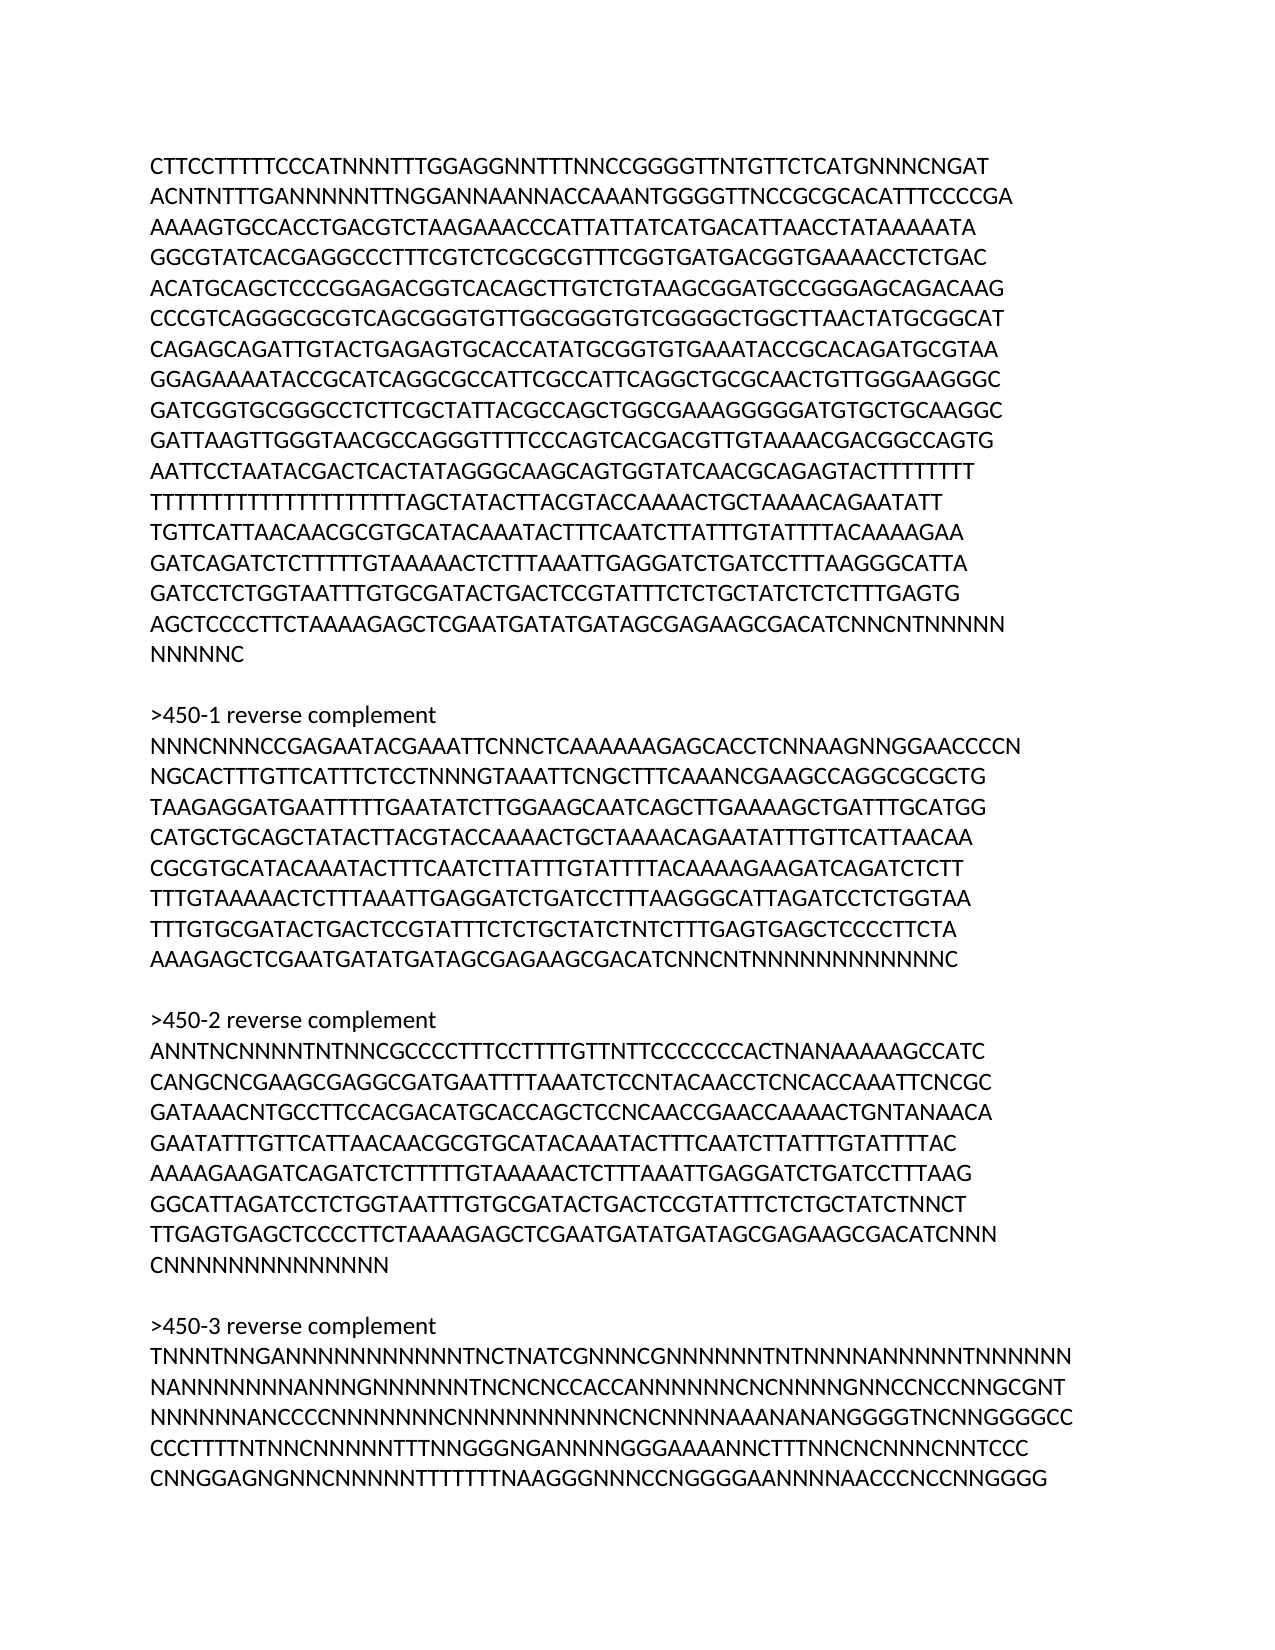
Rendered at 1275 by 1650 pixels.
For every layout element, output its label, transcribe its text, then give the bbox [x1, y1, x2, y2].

text CCCGTCAGGGCGCGTCAGCGGGTGTTGGCGGGTGTCGGGGCTGGCTTAACTATGCGGCAT [150, 303, 1125, 333]
text TNNNTNNGANNNNNNNNNNNTNCTNATCGNNNCGNNNNNNTNTNNNNANNNNNTNNNNNN [150, 1340, 1125, 1371]
text TTTGTGCGATACTGACTCCGTATTTCTCTGCTATCTNTCTTTGAGTGAGCTCCCCTTCTA [150, 913, 1125, 943]
text CCCTTTTNTNNCNNNNNTTTNNGGGNGANNNNGGGAAAANNCTTTNNCNCNNNCNNTCCC [150, 1432, 1125, 1462]
text GGAGAAAATACCGCATCAGGCGCCATTCGCCATTCAGGCTGCGCAACTGTTGGGAAGGGC [150, 364, 1125, 394]
text NANNNNNNNANNNGNNNNNNTNCNCNCCACCANNNNNNCNCNNNNGNNCCNCCNNGCGNT [150, 1371, 1125, 1401]
text GATAAACNTGCCTTCCACGACATGCACCAGCTCCNCAACCGAACCAAAACTGNTANAACA [150, 1096, 1125, 1127]
text CTTCCTTTTTCCCATNNNTTTGGAGGNNTTTNNCCGGGGTTNTGTTCTCATGNNNCNGAT [150, 150, 1125, 181]
text GATCGGTGCGGGCCTCTTCGCTATTACGCCAGCTGGCGAAAGGGGGATGTGCTGCAAGGC [150, 394, 1125, 425]
text >450-2 reverse complement [150, 1004, 1125, 1035]
text >450-3 reverse complement [150, 1310, 1125, 1340]
text GAATATTTGTTCATTAACAACGCGTGCATACAAATACTTTCAATCTTATTTGTATTTTAC [150, 1127, 1125, 1157]
text CAGAGCAGATTGTACTGAGAGTGCACCATATGCGGTGTGAAATACCGCACAGATGCGTAA [150, 333, 1125, 364]
text AATTCCTAATACGACTCACTATAGGGCAAGCAGTGGTATCAACGCAGAGTACTTTTTTTT [150, 455, 1125, 486]
text GGCGTATCACGAGGCCCTTTCGTCTCGCGCGTTTCGGTGATGACGGTGAAAACCTCTGAC [150, 242, 1125, 272]
text GGCATTAGATCCTCTGGTAATTTGTGCGATACTGACTCCGTATTTCTCTGCTATCTNNCT [150, 1188, 1125, 1218]
text NNNNNNANCCCCNNNNNNNCNNNNNNNNNNCNCNNNNAAANANANGGGGTNCNNGGGGCC [150, 1401, 1125, 1432]
text TGTTCATTAACAACGCGTGCATACAAATACTTTCAATCTTATTTGTATTTTACAAAAGAA [150, 516, 1125, 547]
text CANGCNCGAAGCGAGGCGATGAATTTTAAATCTCCNTACAACCTCNCACCAAATTCNCGC [150, 1066, 1125, 1096]
text GATTAAGTTGGGTAACGCCAGGGTTTTCCCAGTCACGACGTTGTAAAACGACGGCCAGTG [150, 425, 1125, 455]
text TTTTTTTTTTTTTTTTTTTTTAGCTATACTTACGTACCAAAACTGCTAAAACAGAATATT [150, 486, 1125, 516]
text ACATGCAGCTCCCGGAGACGGTCACAGCTTGTCTGTAAGCGGATGCCGGGAGCAGACAAG [150, 272, 1125, 303]
text CATGCTGCAGCTATACTTACGTACCAAAACTGCTAAAACAGAATATTTGTTCATTAACAA [150, 821, 1125, 852]
text TTTGTAAAAACTCTTTAAATTGAGGATCTGATCCTTTAAGGGCATTAGATCCTCTGGTAA [150, 882, 1125, 913]
text GATCCTCTGGTAATTTGTGCGATACTGACTCCGTATTTCTCTGCTATCTCTCTTTGAGTG [150, 577, 1125, 608]
text >450-1 reverse complement [150, 699, 1125, 730]
text ACNTNTTTGANNNNNTTNGGANNAANNACCAAANTGGGGTTNCCGCGCACATTTCCCCGA [150, 181, 1125, 211]
text NGCACTTTGTTCATTTCTCCTNNNGTAAATTCNGCTTTCAAANCGAAGCCAGGCGCGCTG [150, 760, 1125, 791]
text TAAGAGGATGAATTTTTGAATATCTTGGAAGCAATCAGCTTGAAAAGCTGATTTGCATGG [150, 791, 1125, 821]
text GATCAGATCTCTTTTTGTAAAAACTCTTTAAATTGAGGATCTGATCCTTTAAGGGCATTA [150, 547, 1125, 577]
text CNNGGAGNGNNCNNNNNTTTTTTTNAAGGGNNNCCNGGGGAANNNNAACCCNCCNNGGGG [150, 1462, 1125, 1493]
text CNNNNNNNNNNNNNN [150, 1249, 1125, 1279]
text AAAGAGCTCGAATGATATGATAGCGAGAAGCGACATCNNCNTNNNNNNNNNNNNC [150, 943, 1125, 974]
text NNNCNNNCCGAGAATACGAAATTCNNCTCAAAAAAGAGCACCTCNNAAGNNGGAACCCCN [150, 730, 1125, 760]
text AGCTCCCCTTCTAAAAGAGCTCGAATGATATGATAGCGAGAAGCGACATCNNCNTNNNNN [150, 608, 1125, 638]
text ANNTNCNNNNTNTNNCGCCCCTTTCCTTTTGTTNTTCCCCCCCACTNANAAAAAGCCATC [150, 1035, 1125, 1066]
text AAAAGTGCCACCTGACGTCTAAGAAACCCATTATTATCATGACATTAACCTATAAAAATA [150, 211, 1125, 242]
text NNNNNC [150, 638, 1125, 669]
text AAAAGAAGATCAGATCTCTTTTTGTAAAAACTCTTTAAATTGAGGATCTGATCCTTTAAG [150, 1157, 1125, 1188]
text CGCGTGCATACAAATACTTTCAATCTTATTTGTATTTTACAAAAGAAGATCAGATCTCTT [150, 852, 1125, 882]
text TTGAGTGAGCTCCCCTTCTAAAAGAGCTCGAATGATATGATAGCGAGAAGCGACATCNNN [150, 1218, 1125, 1249]
